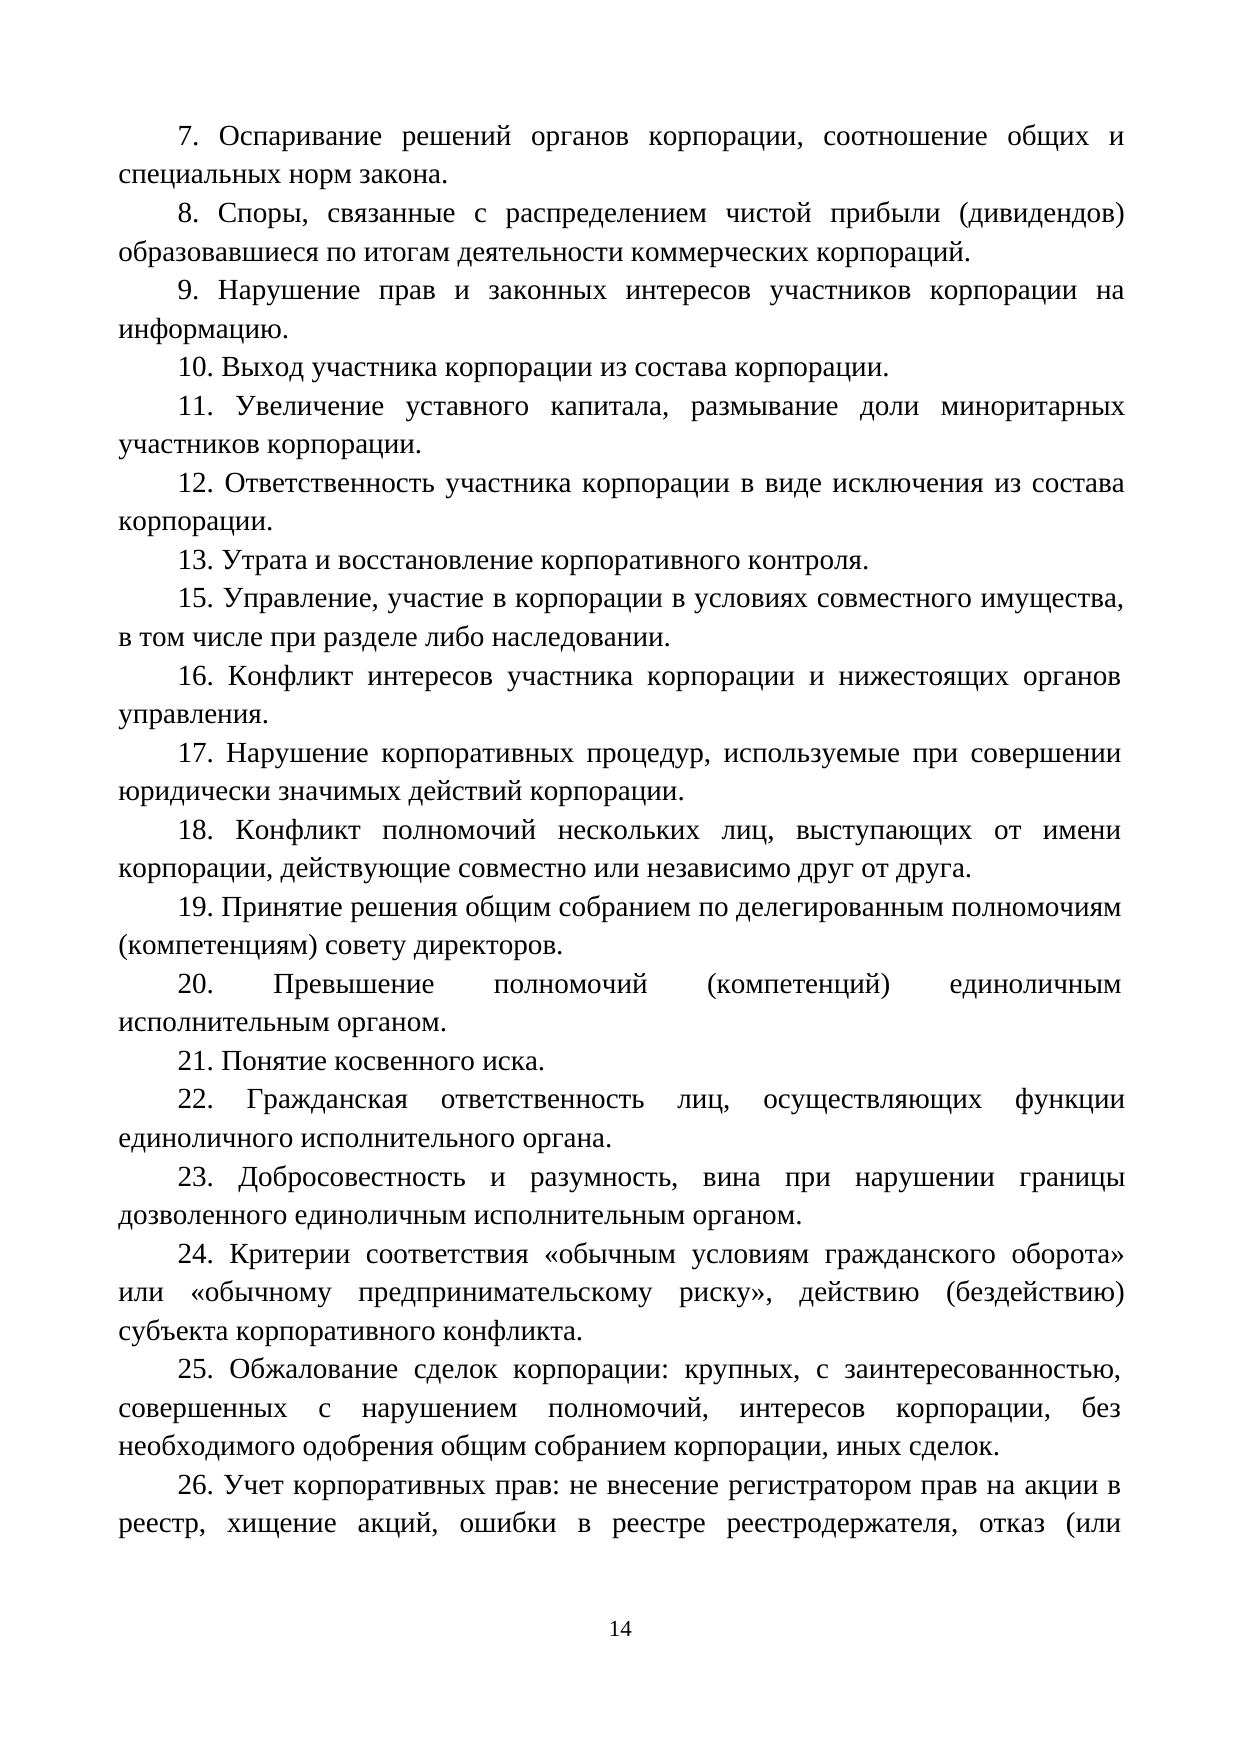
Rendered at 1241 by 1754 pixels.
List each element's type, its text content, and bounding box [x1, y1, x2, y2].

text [118, 1467, 1122, 1539]
text 18. Конфликт полномочий нескольких лиц, выступающих от имени корпорации, действующие совместно или независимо друг от друга. [118, 812, 1122, 884]
text 23. Добросовестность и разумность, вина при нарушении границы дозволенного единоличным исполнительным органом. [118, 1159, 1126, 1231]
text 8. Споры, связанные с распределением чистой прибыли (дивидендов) образовавшиеся по итогам деятельности коммерческих корпораций. [118, 195, 1126, 267]
text 21. Понятие косвенного иска. [118, 1043, 1126, 1077]
text 15. Управление, участие в корпорации в условиях совместного имущества, в том числе при разделе либо наследовании. [118, 581, 1126, 653]
text 19. Принятие решения общим собранием по делегированным полномочиям (компетенциям) совету директоров. [118, 889, 1122, 961]
text 25. Обжалование сделок корпорации: крупных, с заинтересованностью, совершенных с нарушением полномочий, интересов корпорации, без необходимого одобрения общим собранием корпорации, иных сделок. [118, 1351, 1122, 1462]
text 7. Оспаривание решений органов корпорации, соотношение общих и специальных норм закона. [118, 118, 1126, 190]
text 22. Гражданская ответственность лиц, осуществляющих функции единоличного исполнительного органа. [118, 1082, 1126, 1154]
text 20. Превышение полномочий (компетенций) единоличным исполнительным органом. [118, 966, 1122, 1038]
text 10. Выход участника корпорации из состава корпорации. [118, 349, 1126, 383]
text 17. Нарушение корпоративных процедур, используемые при совершении юридически значимых действий корпорации. [118, 735, 1122, 807]
text 13. Утрата и восстановление корпоративного контроля. [118, 542, 1126, 576]
text 24. Критерии соответствия «обычным условиям гражданского оборота» или «обычному предпринимательскому риску», действию (бездействию) субъекта корпоративного конфликта. [118, 1236, 1126, 1346]
text 9. Нарушение прав и законных интересов участников корпорации на информацию. [118, 272, 1126, 344]
text 12. Ответственность участника корпорации в виде исключения из состава корпорации. [118, 465, 1126, 537]
text 16. Конфликт интересов участника корпорации и нижестоящих органов управления. [118, 658, 1122, 730]
text 11. Увеличение уставного капитала, размывание доли миноритарных участников корпорации. [118, 388, 1126, 460]
